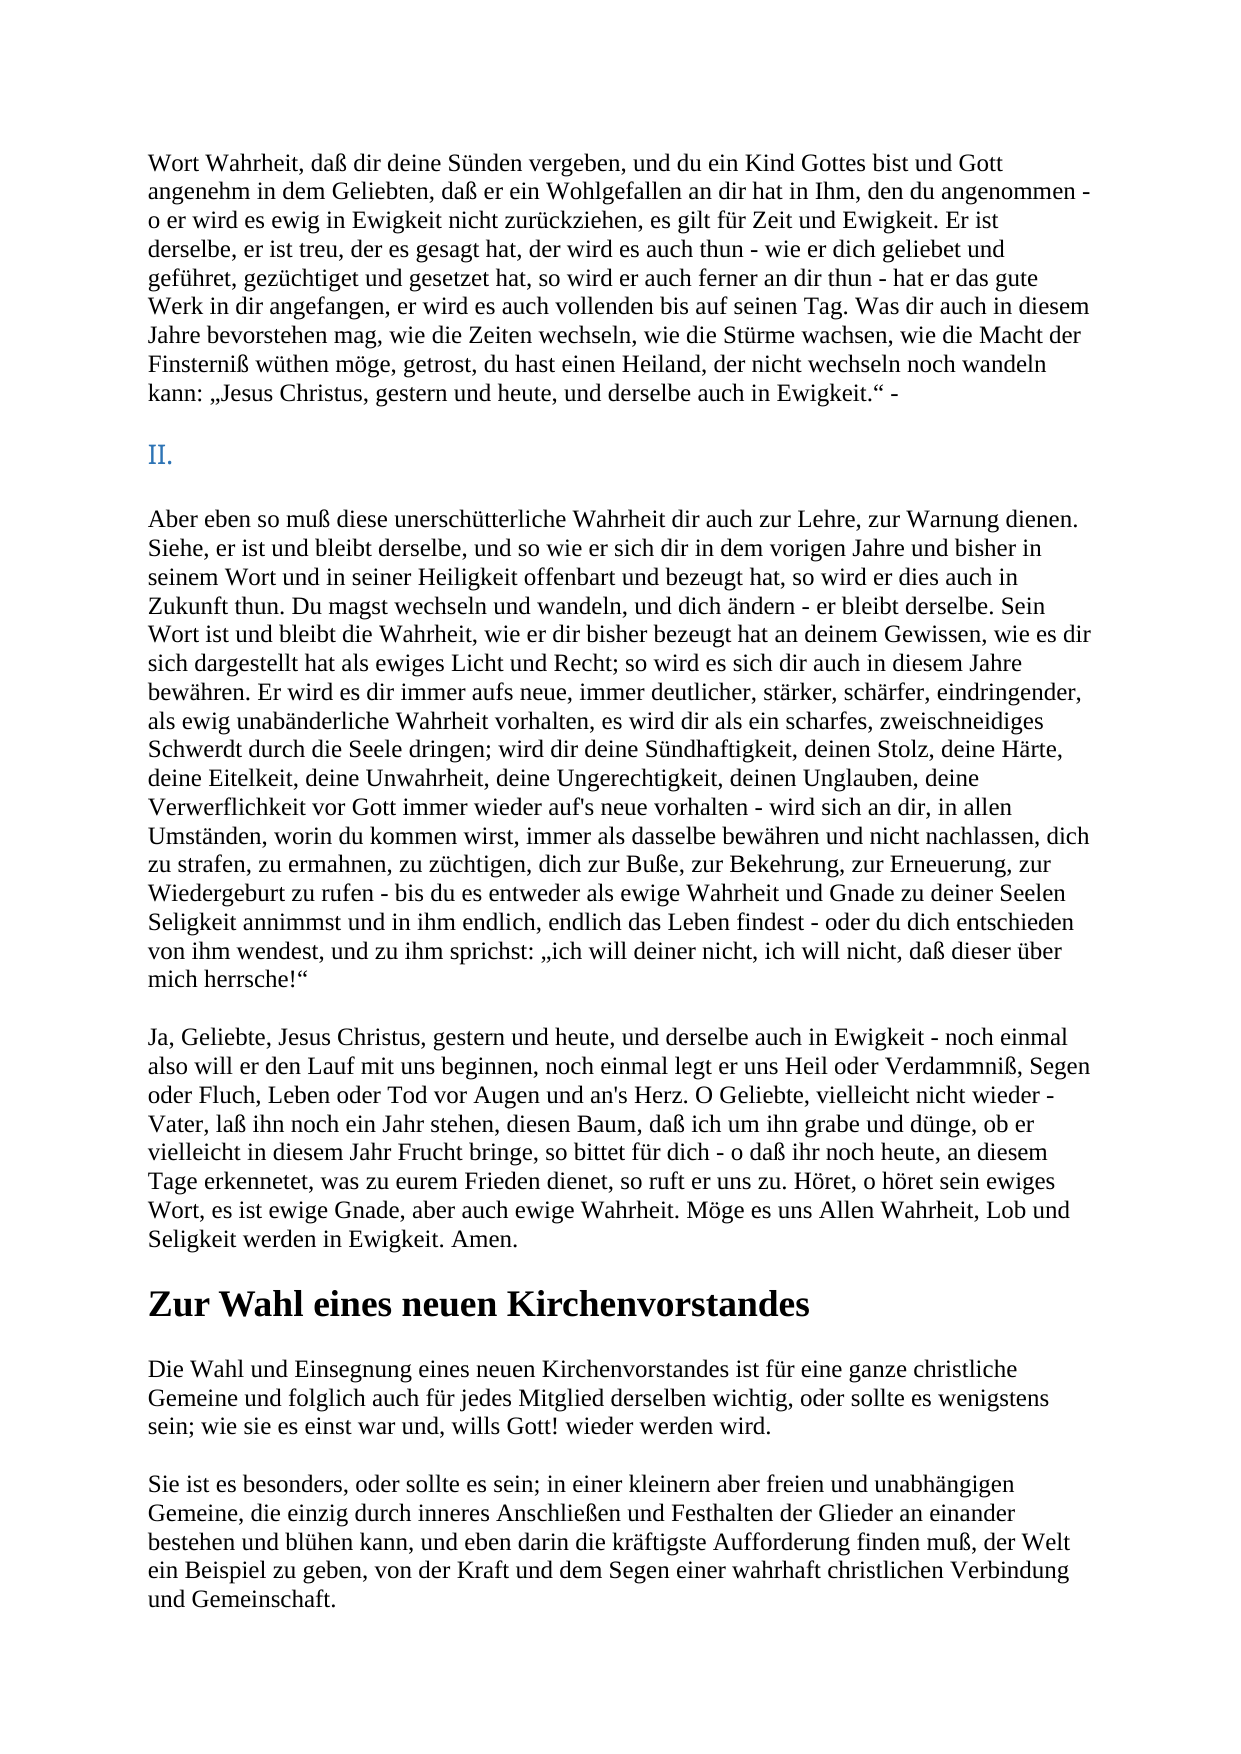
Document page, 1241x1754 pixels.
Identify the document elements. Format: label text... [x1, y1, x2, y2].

subtitle Zur Wahl eines neuen Kirchenvorstandes [148, 1512, 1093, 1555]
text Ja, Geliebte, Jesus Christus, gestern und heute, und derselbe auch in Ewigkeit - noch einmal also will er den Lauf mit uns beginnen, noch einmal legt er uns Heil oder Verdammniß, Segen oder Fluch, Leben oder Tod vor Augen und an's Herz. O Geliebte, vielleicht nicht wieder - Vater, laß ihn noch ein Jahr stehen, diesen Baum, daß ich um ihn grabe und dünge, ob er vielleicht in diesem Jahr Frucht bringe, so bittet für dich - o daß ihr noch heute, an diesem Tage erkennetet, was zu eurem Frieden dienet, so ruft er uns zu. Höret, o höret sein ewiges Wort, es ist ewige Gnade, aber auch ewige Wahrheit. Möge es uns Allen Wahrheit, Lob und Seligkeit werden in Ewigkeit. Amen. [148, 1252, 1093, 1482]
text Aber eben so muß diese unerschütterliche Wahrheit dir auch zur Lehre, zur Warnung dienen. Siehe, er ist und bleibt derselbe, und so wie er sich dir in dem vorigen Jahre und bisher in seinem Wort und in seiner Heiligkeit offenbart und bezeugt hat, so wird er dies auch in Zukunft thun. Du magst wechseln und wandeln, und dich ändern - er bleibt derselbe. Sein Wort ist und bleibt die Wahrheit, wie er dir bisher bezeugt hat an deinem Gewissen, wie es dir sich dargestellt hat als ewiges Licht und Recht; so wird es sich dir auch in diesem Jahre bewähren. Er wird es dir immer aufs neue, immer deutlicher, stärker, schärfer, eindringender, als ewig unabänderliche Wahrheit vorhalten, es wird dir als ein scharfes, zweischneidiges Schwerdt durch die Seele dringen; wird dir deine Sündhaftigkeit, deinen Stolz, deine Härte, deine Eitelkeit, deine Unwahrheit, deine Ungerechtigkeit, deinen Unglauben, deine Verwerflichkeit vor Gott immer wieder auf's neue vorhalten - wird sich an dir, in allen Umständen, worin du kommen wirst, immer als dasselbe bewähren und nicht nachlassen, dich zu strafen, zu ermahnen, zu züchtigen, dich zur Buße, zur Bekehrung, zur Erneuerung, zur Wiedergeburt zu rufen - bis du es entweder als ewige Wahrheit und Gnade zu deiner Seelen Seligkeit annimmst und in ihm endlich, endlich das Leben findest - oder du dich entschieden von ihm wendest, und zu ihm sprichst: „ich will deiner nicht, ich will nicht, daß dieser über mich herrsche!“ [148, 734, 1093, 1223]
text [148, 148, 1093, 636]
subtitle II. [148, 666, 1093, 702]
